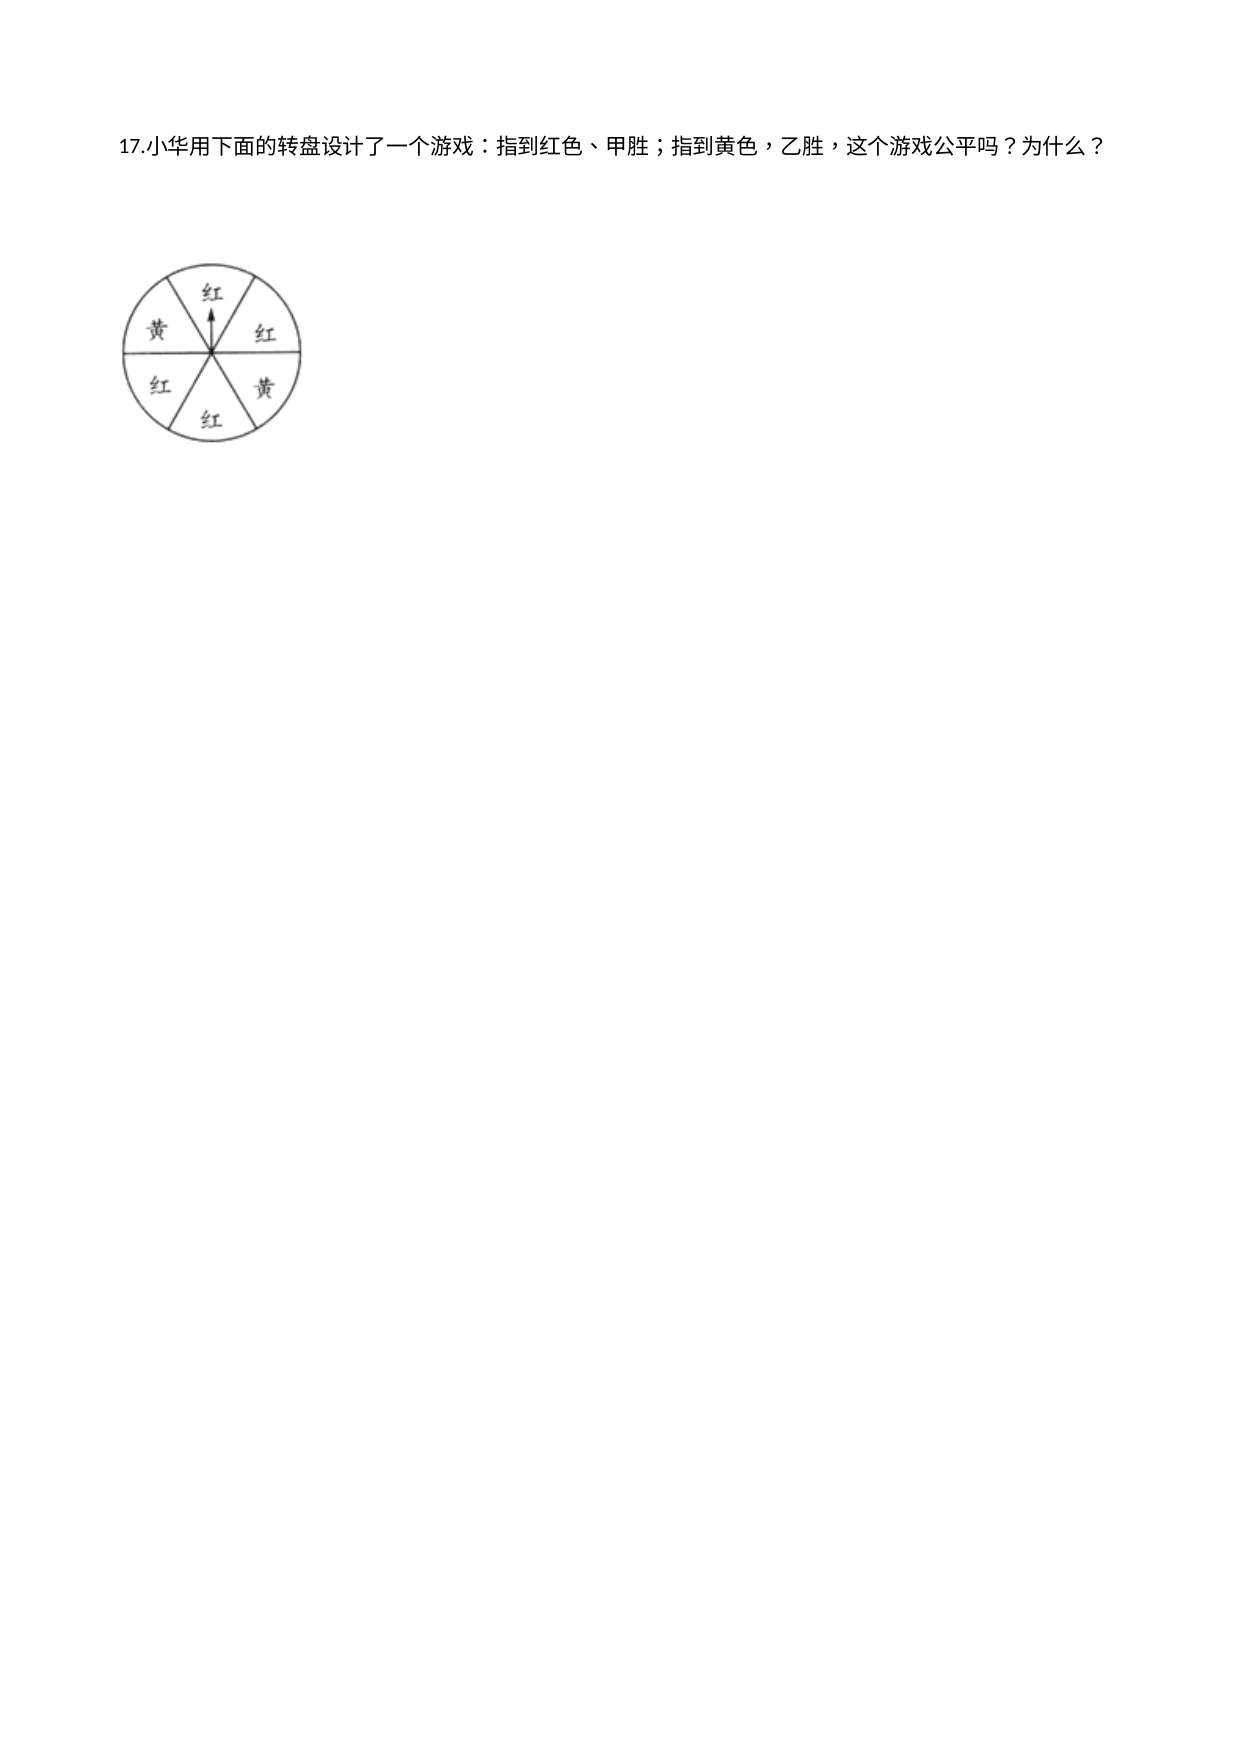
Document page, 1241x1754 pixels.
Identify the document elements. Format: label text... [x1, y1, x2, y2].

picture [118, 259, 303, 444]
text 17.小华用下面的转盘设计了一个游戏：指到红色、甲胜；指到黄色，乙胜，这个游戏公平吗？为什么？ [118, 129, 1122, 454]
